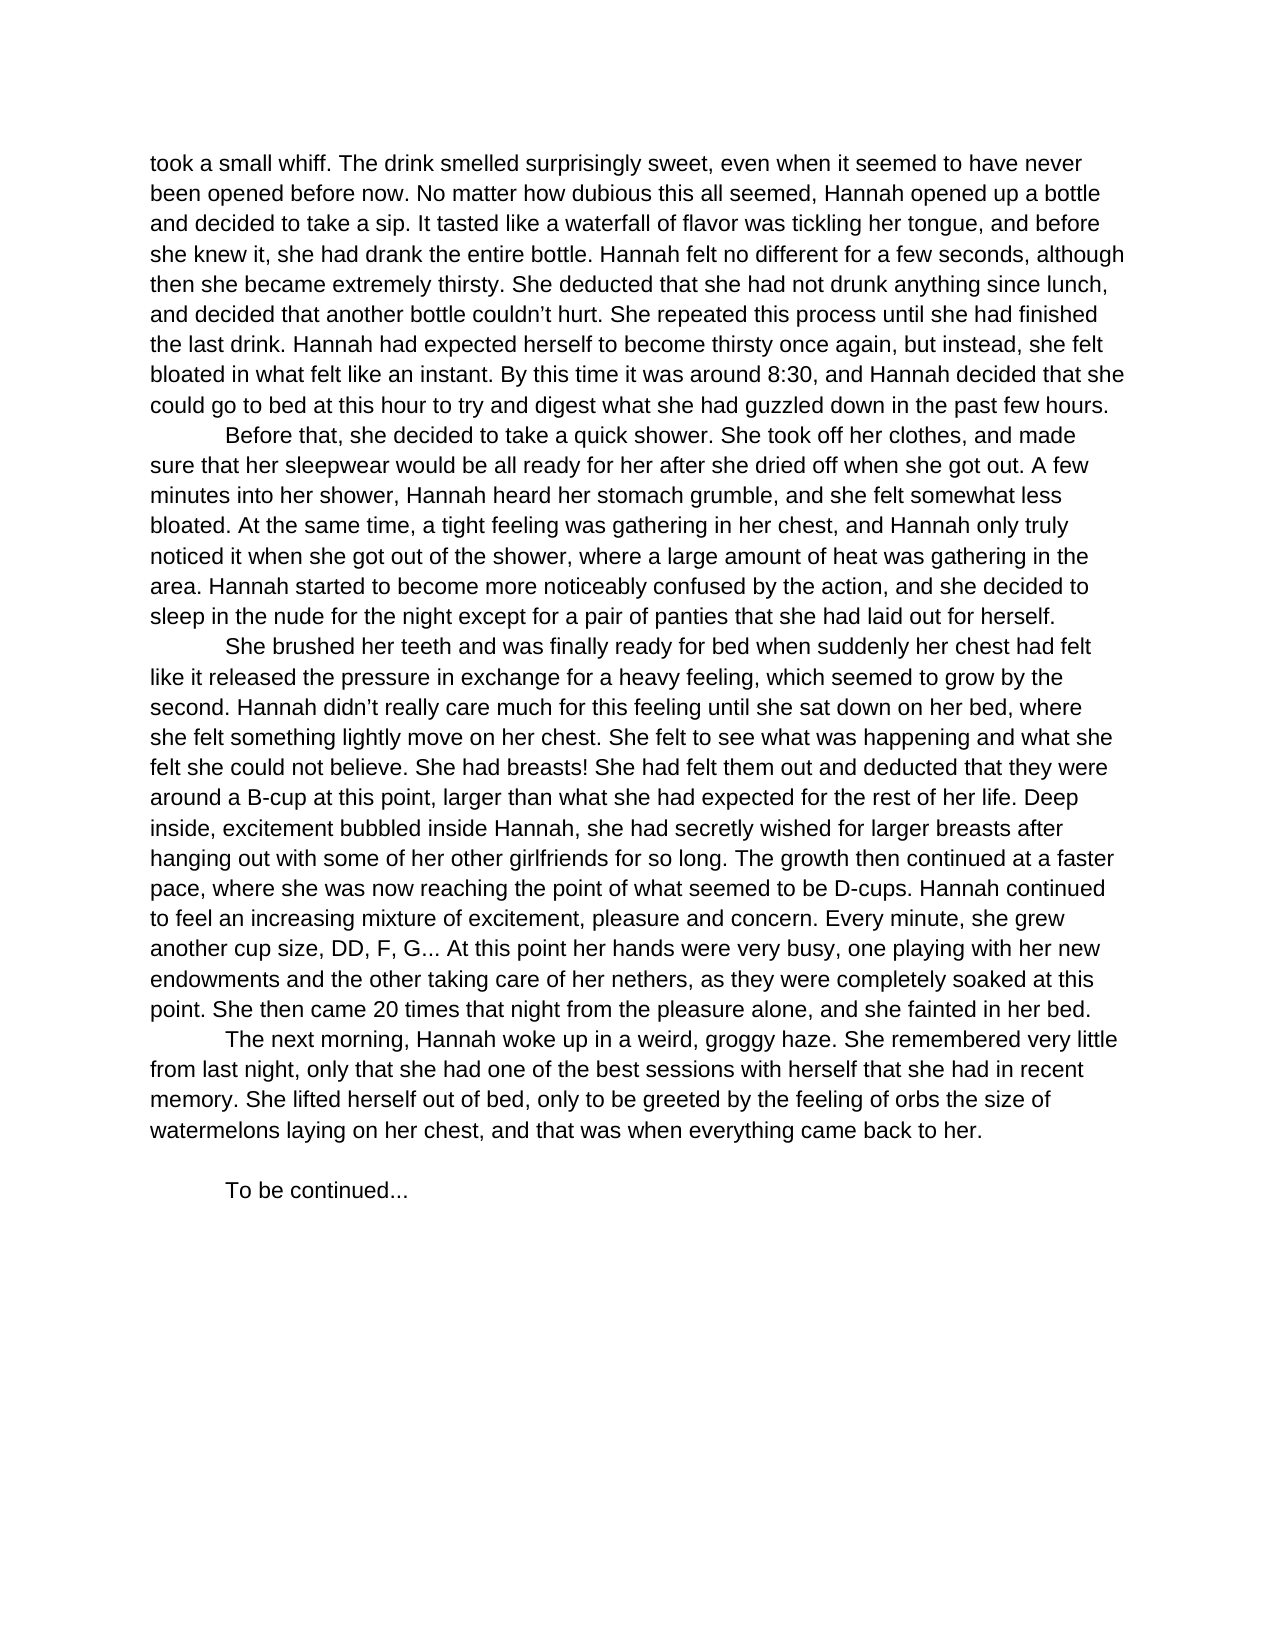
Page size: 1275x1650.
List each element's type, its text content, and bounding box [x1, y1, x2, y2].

text The next morning, Hannah woke up in a weird, groggy haze. She remembered very little from last night, only that she had one of the best sessions with herself that she had in recent memory. She lifted herself out of bed, only to be greeted by the feeling of orbs the size of watermelons laying on her chest, and that was when everything came back to her. [150, 1026, 1125, 1143]
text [150, 150, 1125, 418]
text She brushed her teeth and was finally ready for bed when suddenly her chest had felt like it released the pressure in exchange for a heavy feeling, which seemed to grow by the second. Hannah didn’t really care much for this feeling until she sat down on her bed, where she felt something lightly move on her chest. She felt to see what was happening and what she felt she could not believe. She had breasts! She had felt them out and deducted that they were around a B-cup at this point, larger than what she had expected for the rest of her life. Deep inside, excitement bubbled inside Hannah, she had secretly wished for larger breasts after hanging out with some of her other girlfriends for so long. The growth then continued at a faster pace, where she was now reaching the point of what seemed to be D-cups. Hannah continued to feel an increasing mixture of excitement, pleasure and concern. Every minute, she grew another cup size, DD, F, G... At this point her hands were very busy, one playing with her new endowments and the other taking care of her nethers, as they were completely soaked at this point. She then came 20 times that night from the pleasure alone, and she fainted in her bed. [150, 633, 1125, 1022]
text To be continued... [150, 1177, 1125, 1203]
text Before that, she decided to take a quick shower. She took off her clothes, and made sure that her sleepwear would be all ready for her after she dried off when she got out. A few minutes into her shower, Hannah heard her stomach grumble, and she felt somewhat less bloated. At the same time, a tight feeling was gathering in her chest, and Hannah only truly noticed it when she got out of the shower, where a large amount of heat was gathering in the area. Hannah started to become more noticeably confused by the action, and she decided to sleep in the nude for the night except for a pair of panties that she had laid out for herself. [150, 422, 1125, 629]
